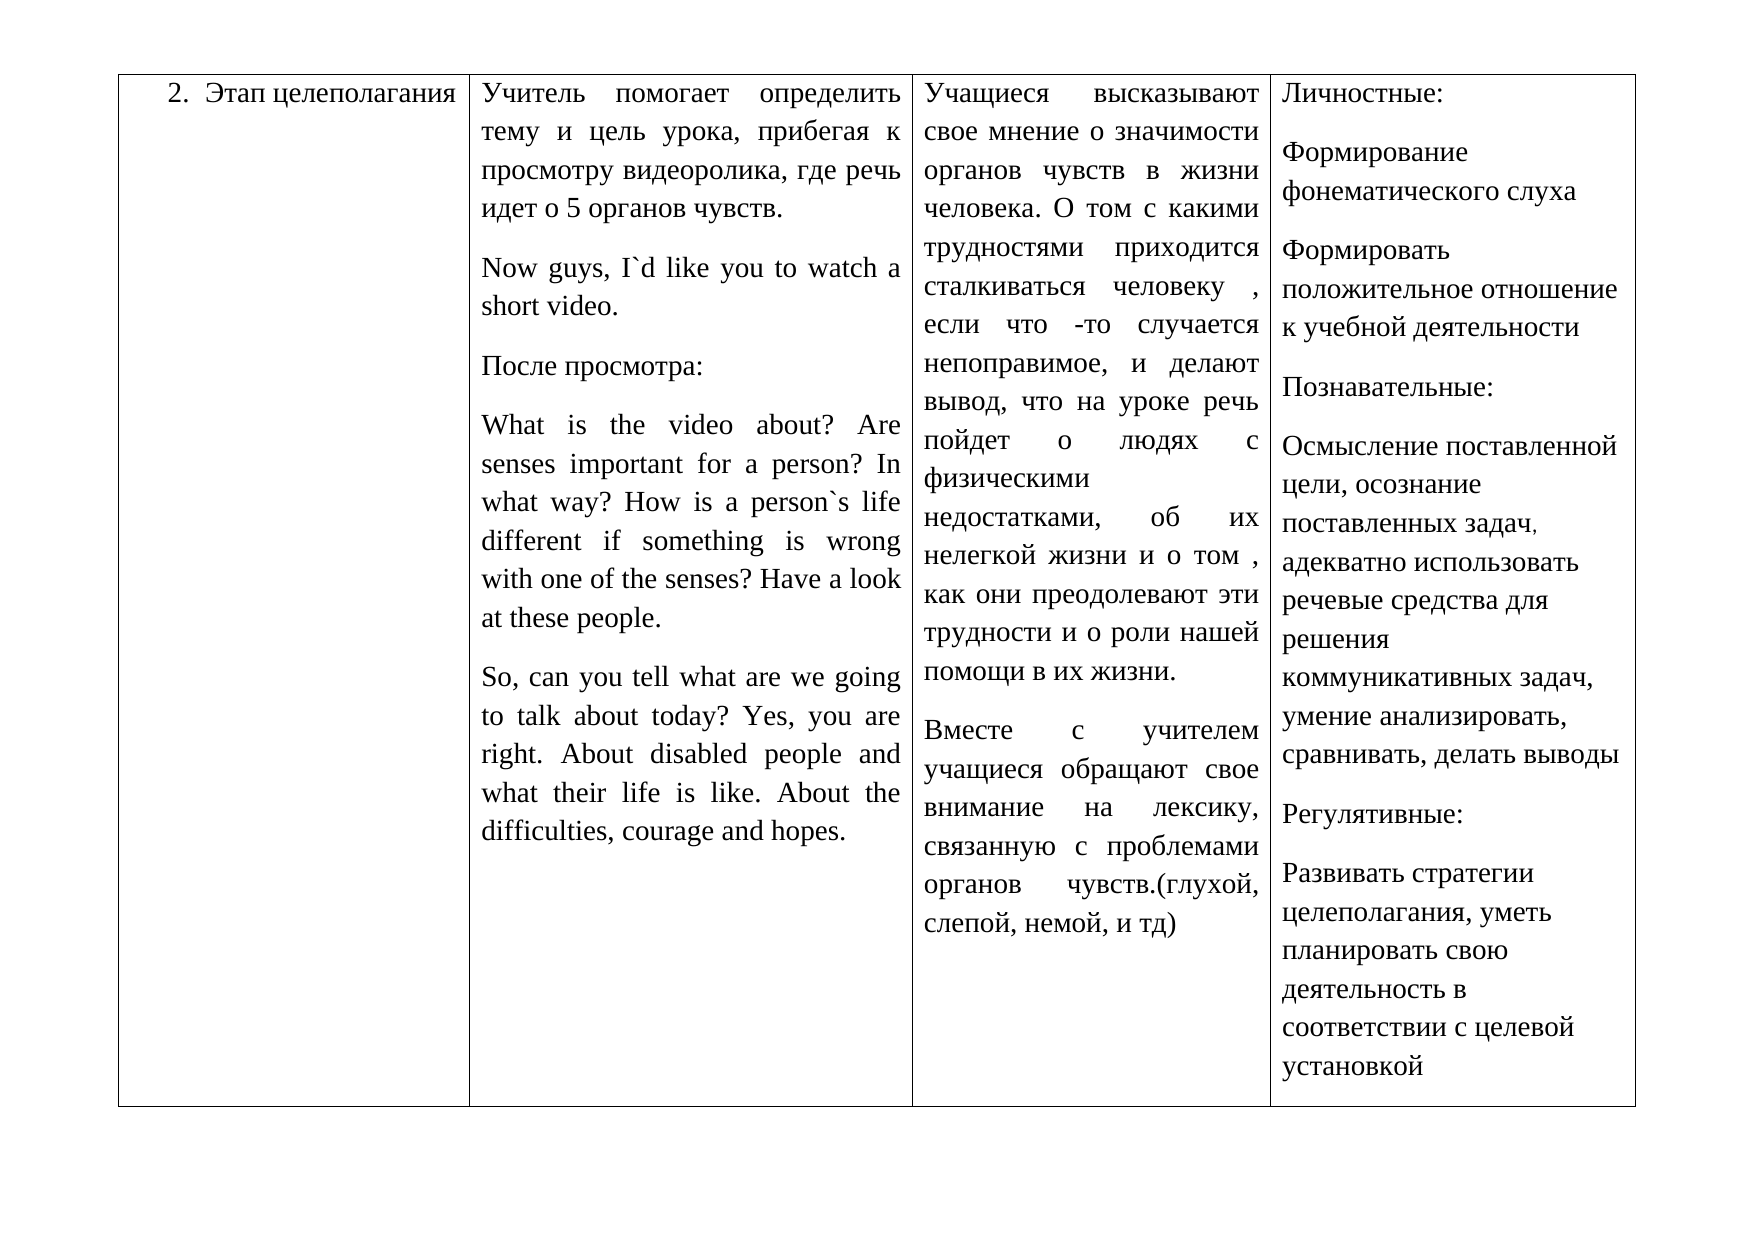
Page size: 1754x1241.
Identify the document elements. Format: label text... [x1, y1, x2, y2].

table_cell Этап целеполагания [119, 75, 469, 1106]
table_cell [913, 75, 1270, 1106]
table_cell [470, 75, 912, 1106]
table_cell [1271, 75, 1635, 1106]
